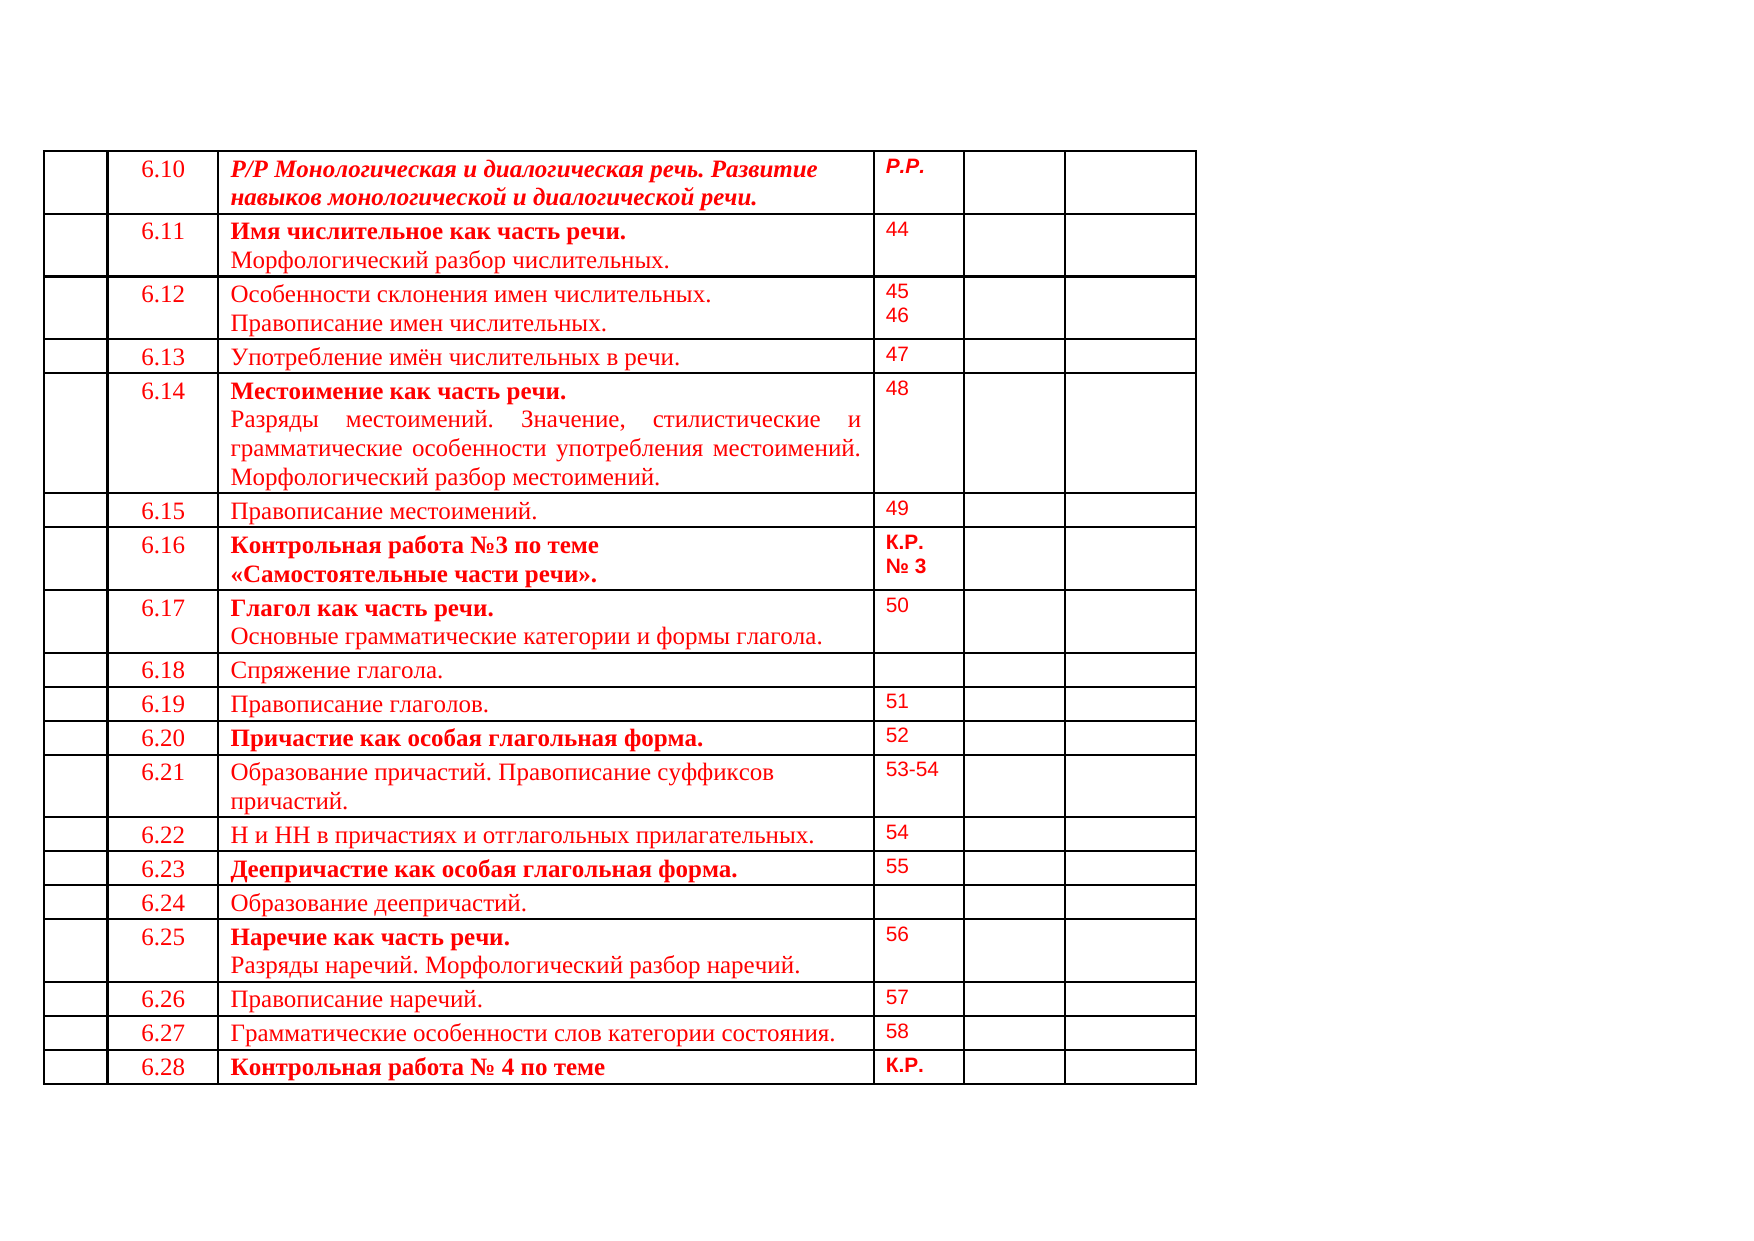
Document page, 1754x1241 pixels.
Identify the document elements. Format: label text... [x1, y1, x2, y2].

table_cell [965, 920, 1064, 981]
table_cell Правописание наречий. [219, 983, 873, 1015]
table_cell 6.22 [109, 818, 217, 850]
table_cell [1066, 340, 1195, 372]
table_cell [1066, 1017, 1195, 1049]
table_cell [45, 722, 106, 753]
table_cell [45, 756, 106, 816]
table_cell К.Р. № 3 [875, 528, 963, 589]
table_cell [45, 983, 106, 1015]
table_cell К.Р. № 4 [875, 1051, 963, 1083]
table_cell 56 [875, 920, 963, 981]
table_cell 49 [875, 494, 963, 526]
table_cell [1066, 722, 1195, 753]
table_cell [1066, 374, 1195, 492]
table_cell 6.28 [109, 1051, 217, 1083]
table_cell 6.19 [109, 688, 217, 719]
table_cell [965, 688, 1064, 719]
table_cell Спряжение глагола. [219, 654, 873, 686]
table_cell 6.26 [109, 983, 217, 1015]
table_cell [965, 654, 1064, 686]
table_cell [965, 983, 1064, 1015]
table_cell [45, 528, 106, 589]
table_cell [965, 852, 1064, 884]
table_cell 6.14 [109, 374, 217, 492]
table_cell 53-54 [875, 756, 963, 816]
table_cell 6.20 [109, 722, 217, 753]
table_cell [1066, 756, 1195, 816]
table_cell [1066, 983, 1195, 1015]
table_cell Деепричастие как особая глагольная форма. [219, 852, 873, 884]
table_cell Н и НН в причастиях и отглагольных прилагательных. [219, 818, 873, 850]
table_cell Образование причастий. Правописание суффиксов причастий. [219, 756, 873, 816]
table_cell 6.10 [109, 152, 217, 213]
table_cell 54 [875, 818, 963, 850]
table_cell 6.13 [109, 340, 217, 372]
table_cell [45, 818, 106, 850]
table_cell 6.17 [109, 591, 217, 652]
table_cell Грамматические особенности слов категории состояния. [219, 1017, 873, 1049]
table_cell [965, 215, 1064, 275]
table_cell [1066, 654, 1195, 686]
table_cell 6.15 [109, 494, 217, 526]
table_cell Причастие как особая глагольная форма. [219, 722, 873, 753]
table_cell [45, 886, 106, 918]
table_cell [965, 374, 1064, 492]
table_cell [965, 1051, 1064, 1083]
table_cell [1066, 920, 1195, 981]
table_cell [1066, 818, 1195, 850]
table_cell Правописание местоимений. [219, 494, 873, 526]
table_cell Имя числительное как часть речи. Морфологический разбор числительных. [219, 215, 873, 275]
table_cell [1066, 852, 1195, 884]
table_cell [45, 852, 106, 884]
table_cell [965, 886, 1064, 918]
table_cell Р/Р Монологическая и диалогическая речь. Развитие навыков монологической и диалогической речи. [219, 152, 873, 213]
table_cell 6.24 [109, 886, 217, 918]
table_cell 48 [875, 374, 963, 492]
table_cell Контрольная работа №3 по теме «Самостоятельные части речи». [219, 528, 873, 589]
table_cell 52 [875, 722, 963, 753]
table_cell Образование деепричастий. [219, 886, 873, 918]
table_cell [965, 1017, 1064, 1049]
table_cell 6.25 [109, 920, 217, 981]
table_cell 45 46 [875, 278, 963, 338]
table_cell [45, 374, 106, 492]
table_cell [1066, 528, 1195, 589]
table_cell Глагол как часть речи. Основные грамматические категории и формы глагола. [219, 591, 873, 652]
table_cell [965, 494, 1064, 526]
table_cell 51 [875, 688, 963, 719]
table_cell [1066, 1051, 1195, 1083]
table_cell Особенности склонения имен числительных. Правописание имен числительных. [219, 278, 873, 338]
table_cell [45, 152, 106, 213]
table_cell [965, 152, 1064, 213]
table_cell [219, 1051, 873, 1083]
table_cell [45, 1051, 106, 1083]
table_cell Местоимение как часть речи. Разряды местоимений. Значение, стилистические и грамматические особенности употребления местоимений. Морфологический разбор местоимений. [219, 374, 873, 492]
table_cell [45, 1017, 106, 1049]
table_cell [875, 654, 963, 686]
table_cell Наречие как часть речи. Разряды наречий. Морфологический разбор наречий. [219, 920, 873, 981]
table_cell [1066, 215, 1195, 275]
table_cell 57 [875, 983, 963, 1015]
table_cell 50 [875, 591, 963, 652]
table_cell Употребление имён числительных в речи. [219, 340, 873, 372]
table_cell 58 [875, 1017, 963, 1049]
table_cell 47 [875, 340, 963, 372]
table_cell [965, 818, 1064, 850]
table_cell 44 [875, 215, 963, 275]
table_cell [965, 756, 1064, 816]
table_cell [965, 591, 1064, 652]
table_cell 55 [875, 852, 963, 884]
table_cell [1066, 688, 1195, 719]
table_cell [965, 278, 1064, 338]
table_cell [45, 215, 106, 275]
table_cell 6.16 [109, 528, 217, 589]
table_cell [45, 920, 106, 981]
table_cell 6.27 [109, 1017, 217, 1049]
table_cell [45, 654, 106, 686]
table_cell 6.18 [109, 654, 217, 686]
table_cell 6.23 [109, 852, 217, 884]
table_cell [45, 340, 106, 372]
table_cell 6.12 [109, 278, 217, 338]
table_cell [965, 340, 1064, 372]
table_cell [1066, 886, 1195, 918]
table_cell [875, 886, 963, 918]
table_cell [965, 722, 1064, 753]
table_cell [965, 528, 1064, 589]
table_cell [45, 591, 106, 652]
table_cell Правописание глаголов. [219, 688, 873, 719]
table_cell [45, 494, 106, 526]
table_cell 6.21 [109, 756, 217, 816]
table_cell [1066, 591, 1195, 652]
table_cell [1066, 494, 1195, 526]
table_cell Р.Р. [875, 152, 963, 213]
table_cell 6.11 [109, 215, 217, 275]
table_cell [45, 278, 106, 338]
table_cell [1066, 152, 1195, 213]
table_cell [1066, 278, 1195, 338]
table_cell [45, 688, 106, 719]
